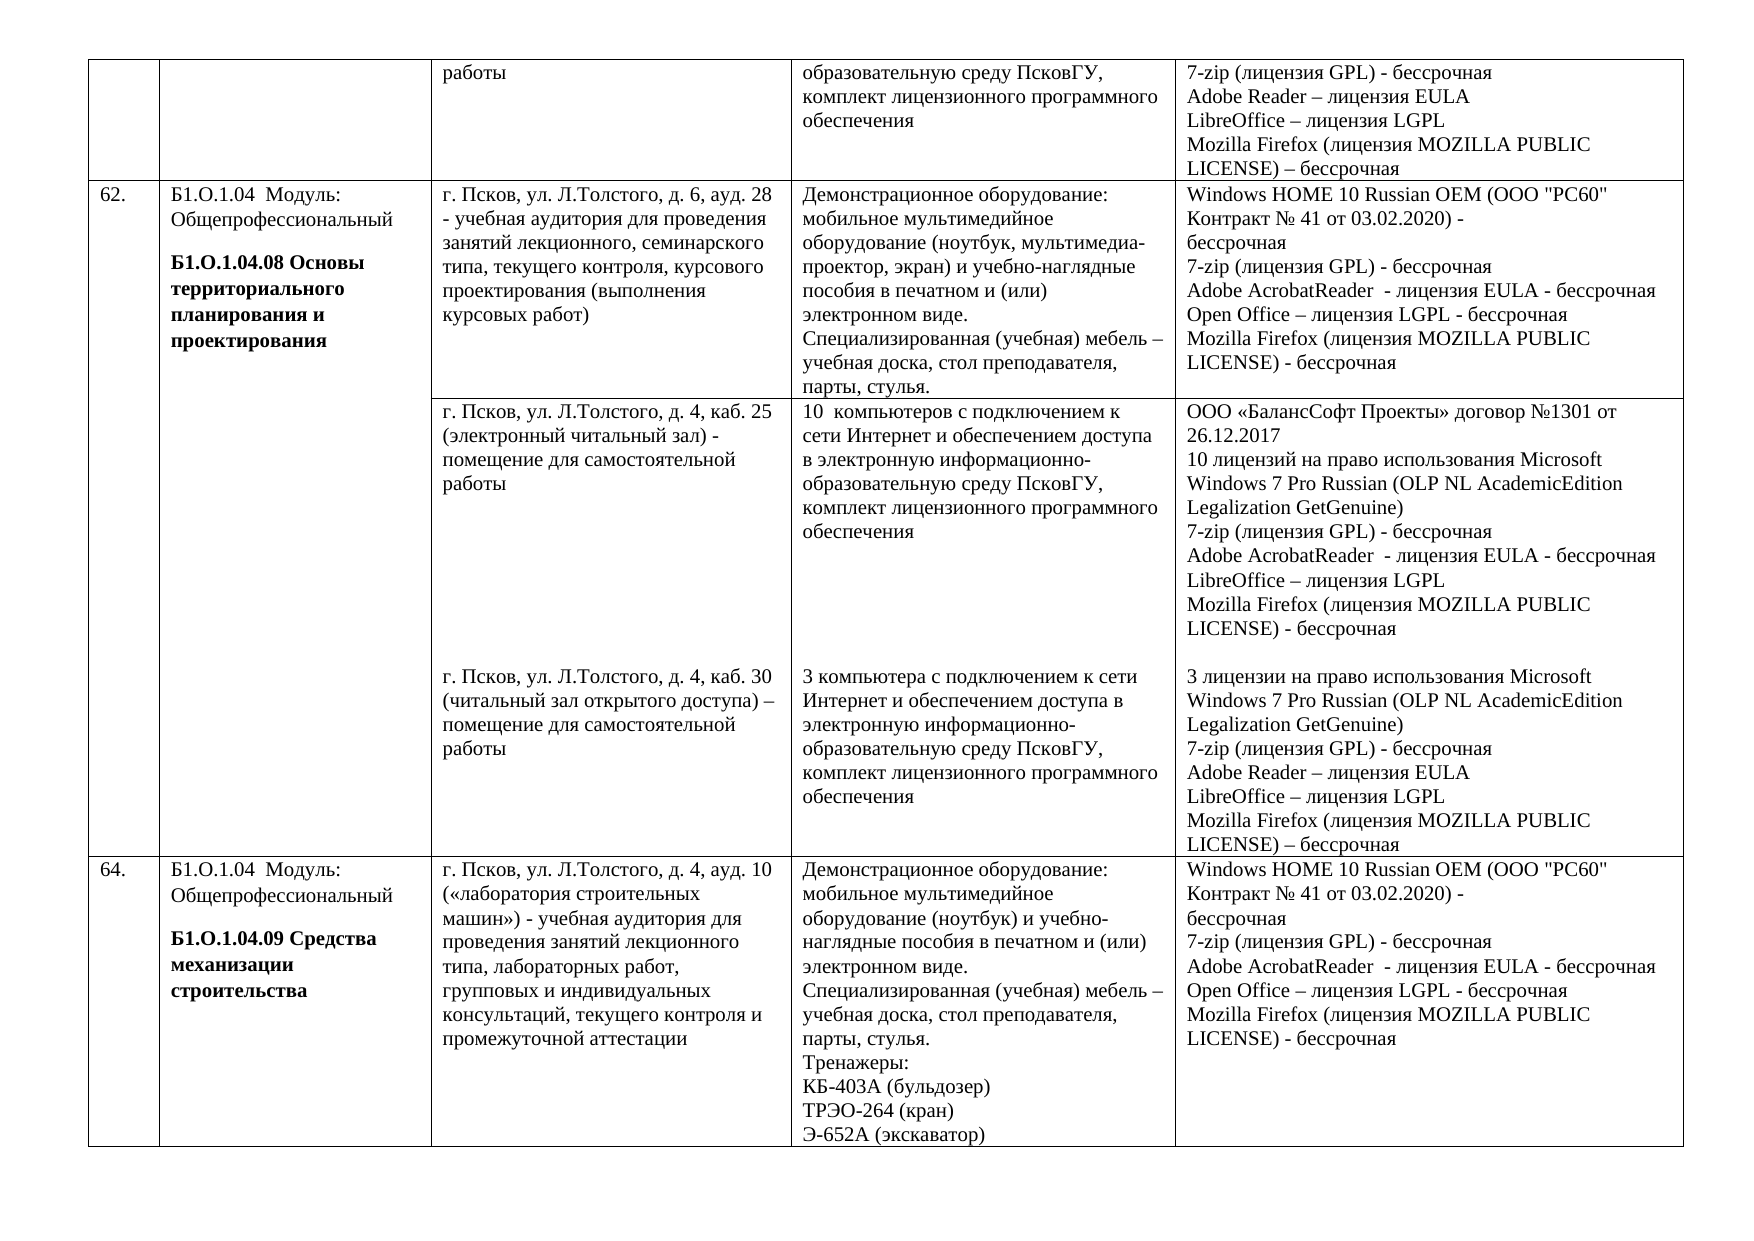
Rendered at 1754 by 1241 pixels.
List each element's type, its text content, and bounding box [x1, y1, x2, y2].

table_cell Windows HOME 10 Russian OEM (ООО "РС60" Контракт № 41 от 03.02.2020) - бессрочная 7-zip (лицензия GPL) - бессрочная Adobe AcrobatReader - лицензия EULA - бессрочная Open Office – лицензия LGPL - бессрочная Mozilla Firefox (лицензия MOZILLA PUBLIC LICENSE) - бессрочная [1176, 857, 1683, 1146]
table_cell [89, 181, 159, 856]
table_cell Б1.О.1.04 Модуль: Общепрофессиональный Б1.О.1.04.08 Основы территориального планирования и проектирования [160, 181, 431, 856]
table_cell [1176, 60, 1683, 180]
table_cell Демонстрационное оборудование: мобильное мультимедийное оборудование (ноутбук) и учебно-наглядные пособия в печатном и (или) электронном виде. Специализированная (учебная) мебель – учебная доска, стол преподавателя, парты, стулья. Тренажеры: КБ-403А (бульдозер) ТРЭО-264 (кран) Э-652А (экскаватор) [792, 857, 1175, 1146]
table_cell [160, 857, 431, 1146]
table_cell [89, 857, 159, 1146]
table_cell г. Псков, ул. Л.Толстого, д. 4, ауд. 10 («лаборатория строительных машин») - учебная аудитория для проведения занятий лекционного типа, лабораторных работ, групповых и индивидуальных консультаций, текущего контроля и промежуточной аттестации [432, 857, 791, 1146]
table_cell Демонстрационное оборудование: мобильное мультимедийное оборудование (ноутбук, мультимедиа-проектор, экран) и учебно-наглядные пособия в печатном и (или) электронном виде. Специализированная (учебная) мебель – учебная доска, стол преподавателя, парты, стулья. [792, 181, 1175, 398]
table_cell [432, 60, 791, 180]
table_cell Windows HOME 10 Russian OEM (ООО "РС60" Контракт № 41 от 03.02.2020) - бессрочная 7-zip (лицензия GPL) - бессрочная Adobe AcrobatReader - лицензия EULA - бессрочная Open Office – лицензия LGPL - бессрочная Mozilla Firefox (лицензия MOZILLA PUBLIC LICENSE) - бессрочная [1176, 181, 1683, 398]
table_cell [792, 60, 1175, 180]
table_cell г. Псков, ул. Л.Толстого, д. 6, ауд. 28 - учебная аудитория для проведения занятий лекционного, семинарского типа, текущего контроля, курсового проектирования (выполнения курсовых работ) [432, 181, 791, 398]
